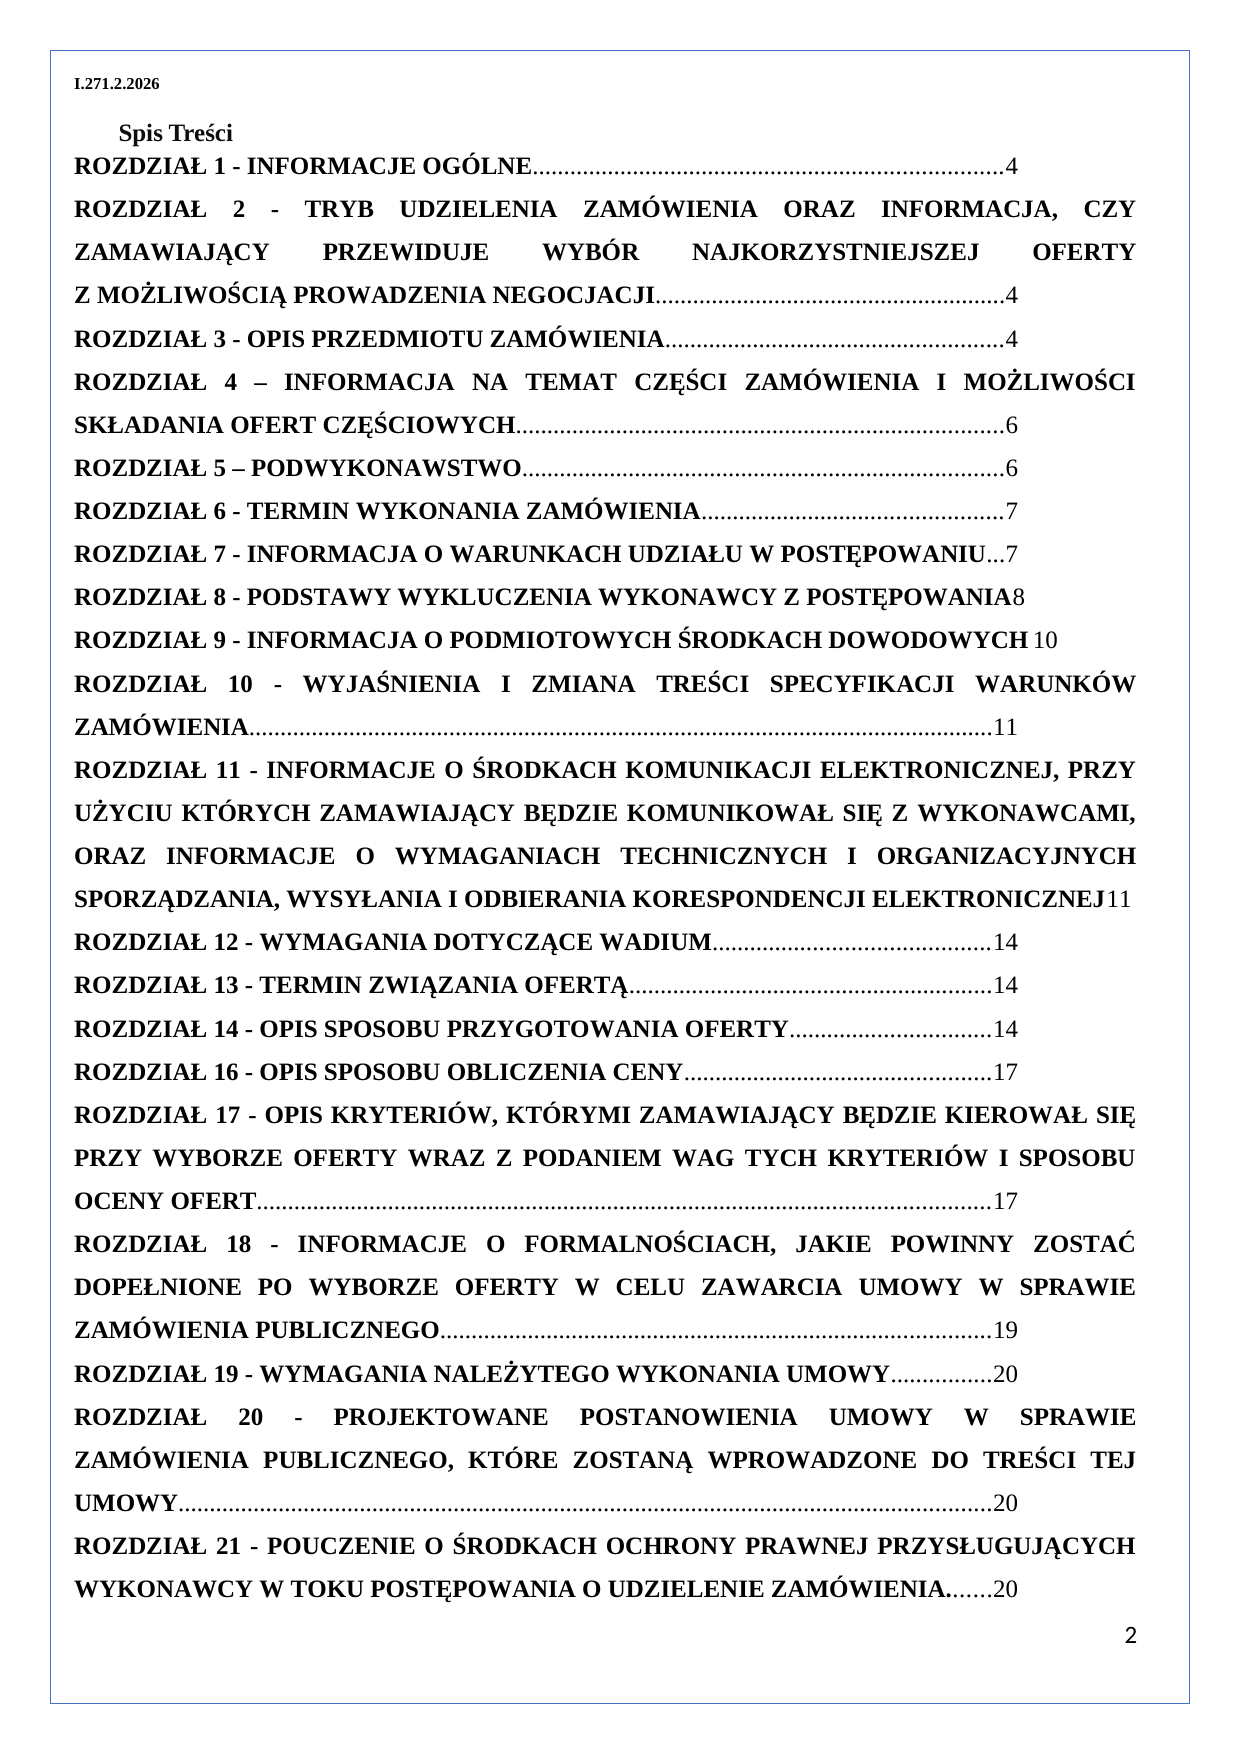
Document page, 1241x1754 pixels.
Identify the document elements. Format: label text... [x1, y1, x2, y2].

text ROZDZIAŁ 9 - INFORMACJA O PODMIOTOWYCH ŚRODKACH DOWODOWYCH 10 [74, 626, 1137, 654]
text Spis Treści [118, 118, 1137, 147]
text Rozdział 5 – PODWYKONAWSTWO 6 [74, 453, 1137, 482]
text Rozdział 4 – INFORMACJA NA TEMAT CZĘŚCI ZAMÓWIENIA I MOŻLIWOŚCI SKŁADANIA OFERT CZĘŚCIOWYCH 6 [74, 367, 1137, 439]
text Rozdział 11 - INFORMACJE O ŚRODKACH KOMUNIKACJI ELEKTRONICZNEJ, PRZY UŻYCIU KTÓRYCH ZAMAWIAJĄCY BĘDZIE KOMUNIKOWAŁ SIĘ Z WYKONAWCAMI, ORAZ INFORMACJE O WYMAGANIACH TECHNICZNYCH I ORGANIZACYJNYCH SPORZĄDZANIA, WYSYŁANIA I ODBIERANIA KORESPONDENCJI ELEKTRONICZNEJ 11 [74, 755, 1137, 913]
text Rozdział 8 - PODSTAWY WYKLUCZENIA WYKONAWCY Z POSTĘPOWANIA 8 [74, 582, 1137, 611]
text Rozdział 21 - POUCZENIE O ŚRODKACH OCHRONY PRAWNEJ PRZYSŁUGUJĄCYCH WYKONAWCY W TOKU POSTĘPOWANIA O UDZIELENIE ZAMÓWIENIA. 20 [74, 1531, 1137, 1603]
text Rozdział 7 - INFORMACJA O WARUNKACH UDZIAŁU W POSTĘPOWANIU 7 [74, 539, 1137, 568]
text Rozdział 6 - TERMIN WYKONANIA ZAMÓWIENIA 7 [74, 496, 1137, 525]
text Rozdział 20 - PROJEKTOWANE POSTANOWIENIA UMOWY W SPRAWIE ZAMÓWIENIA PUBLICZNEGO, KTÓRE ZOSTANĄ WPROWADZONE DO TREŚCI TEJ UMOWY 20 [74, 1402, 1137, 1517]
text Rozdział 3 - OPIS PRZEDMIOTU ZAMÓWIENIA 4 [74, 324, 1137, 352]
text Rozdział 18 - INFORMACJE O FORMALNOŚCIACH, JAKIE POWINNY ZOSTAĆ DOPEŁNIONE PO WYBORZE OFERTY W CELU ZAWARCIA UMOWY W SPRAWIE ZAMÓWIENIA PUBLICZNEGO 19 [74, 1229, 1137, 1344]
text Rozdział 2 - TRYB UDZIELENIA ZAMÓWIENIA ORAZ INFORMACJA, CZY ZAMAWIAJĄCY PRZEWIDUJE WYBÓR NAJKORZYSTNIEJSZEJ OFERTY Z MOŻLIWOŚCIĄ PROWADZENIA NEGOCJACJI 4 [74, 194, 1137, 309]
text Rozdział 14 - OPIS SPOSOBU PRZYGOTOWANIA OFERTY 14 [74, 1014, 1137, 1042]
text Rozdział 13 - TERMIN ZWIĄZANIA OFERTĄ 14 [74, 971, 1137, 999]
text Rozdział 19 - WYMAGANIA NALEŻYTEGO WYKONANIA UMOWY 20 [74, 1359, 1137, 1387]
text Rozdział 16 - OPIS SPOSOBU OBLICZENIA CENY 17 [74, 1057, 1137, 1086]
text Rozdział 12 - WYMAGANIA DOTYCZĄCE WADIUM 14 [74, 927, 1137, 956]
text Rozdział 17 - OPIS KRYTERIÓW, KTÓRYMI ZAMAWIAJĄCY BĘDZIE KIEROWAŁ SIĘ PRZY WYBORZE OFERTY WRAZ Z PODANIEM WAG TYCH KRYTERIÓW I SPOSOBU OCENY OFERT 17 [74, 1100, 1137, 1215]
text Rozdział 1 - INFORMACJE OGÓLNE 4 [74, 151, 1137, 180]
text Rozdział 10 - WYJAŚNIENIA I ZMIANA TREŚCI SPECYFIKACJI WARUNKÓW ZAMÓWIENIA 11 [74, 669, 1137, 741]
